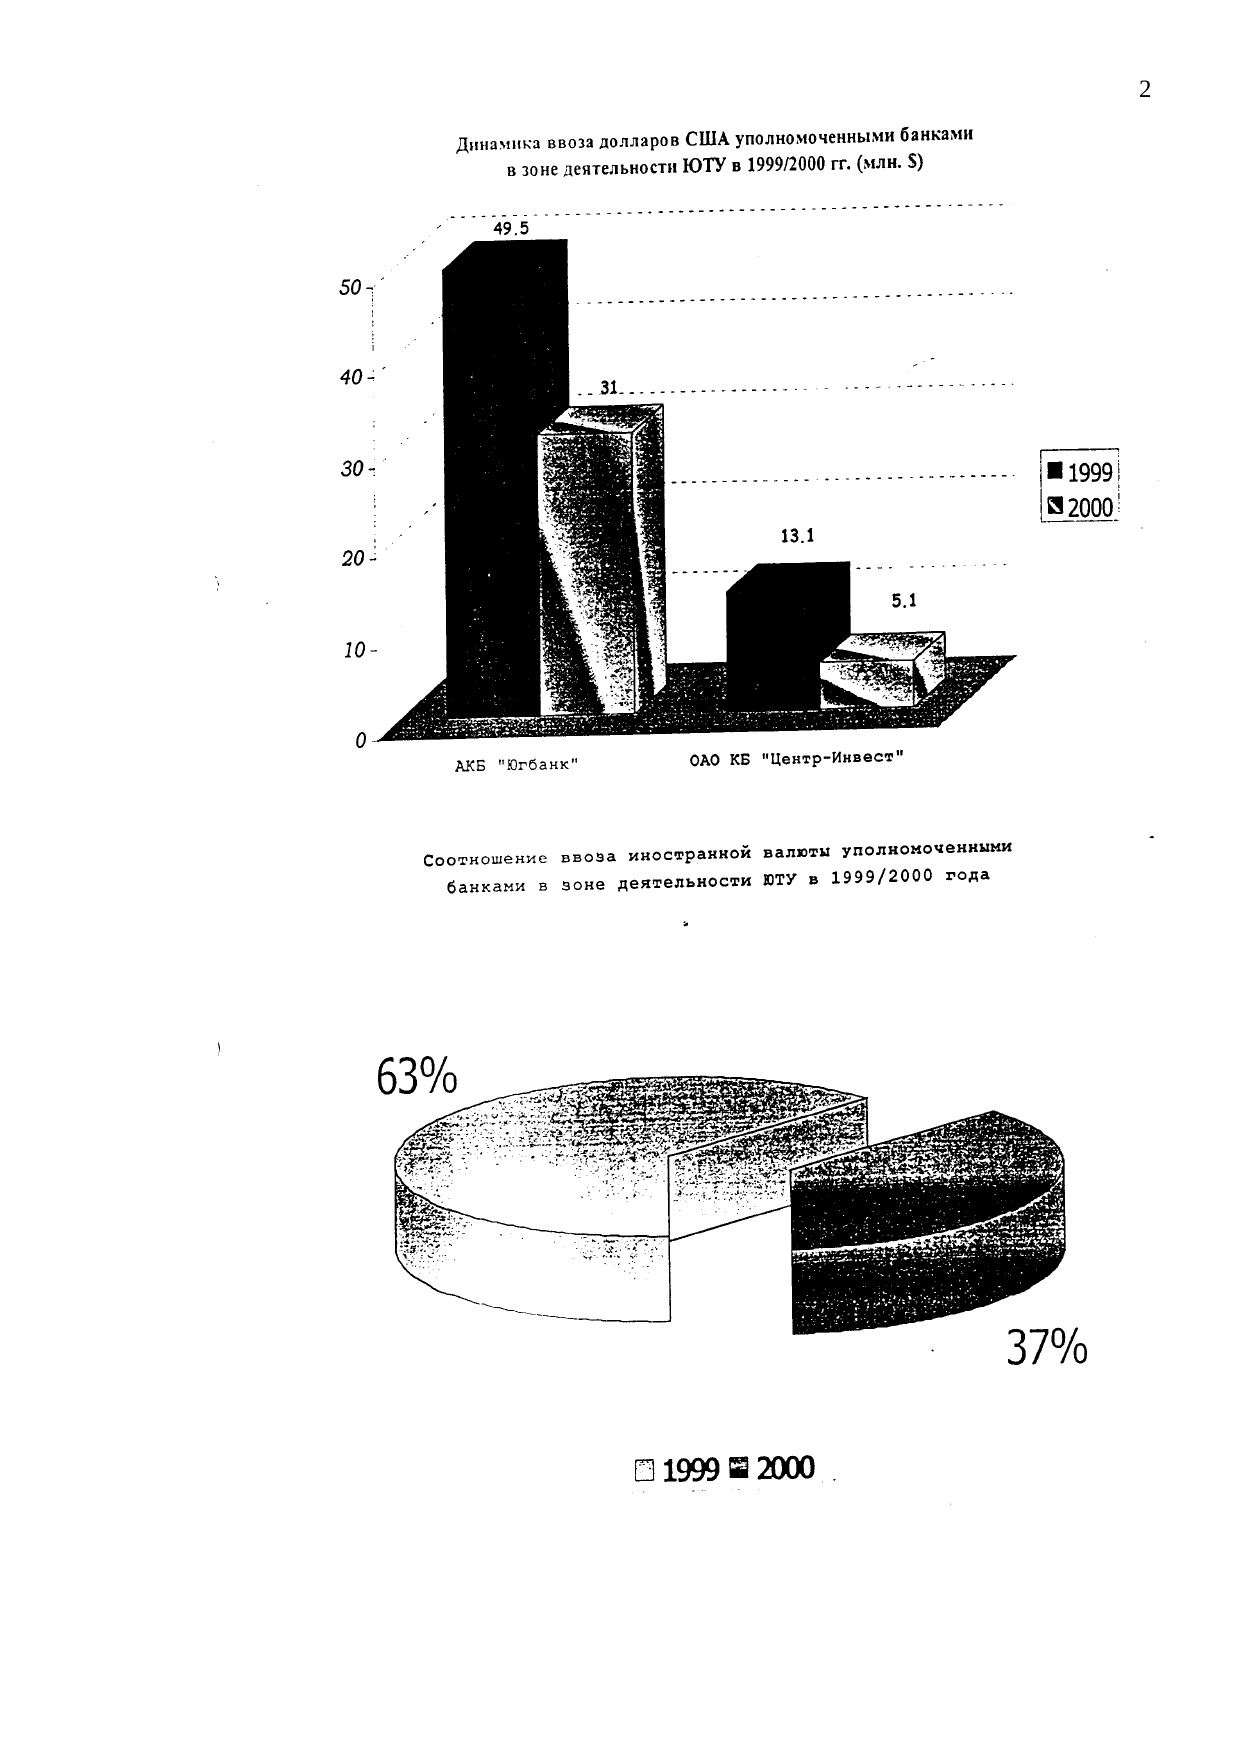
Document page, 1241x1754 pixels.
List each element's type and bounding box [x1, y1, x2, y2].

picture [177, 106, 1173, 1511]
